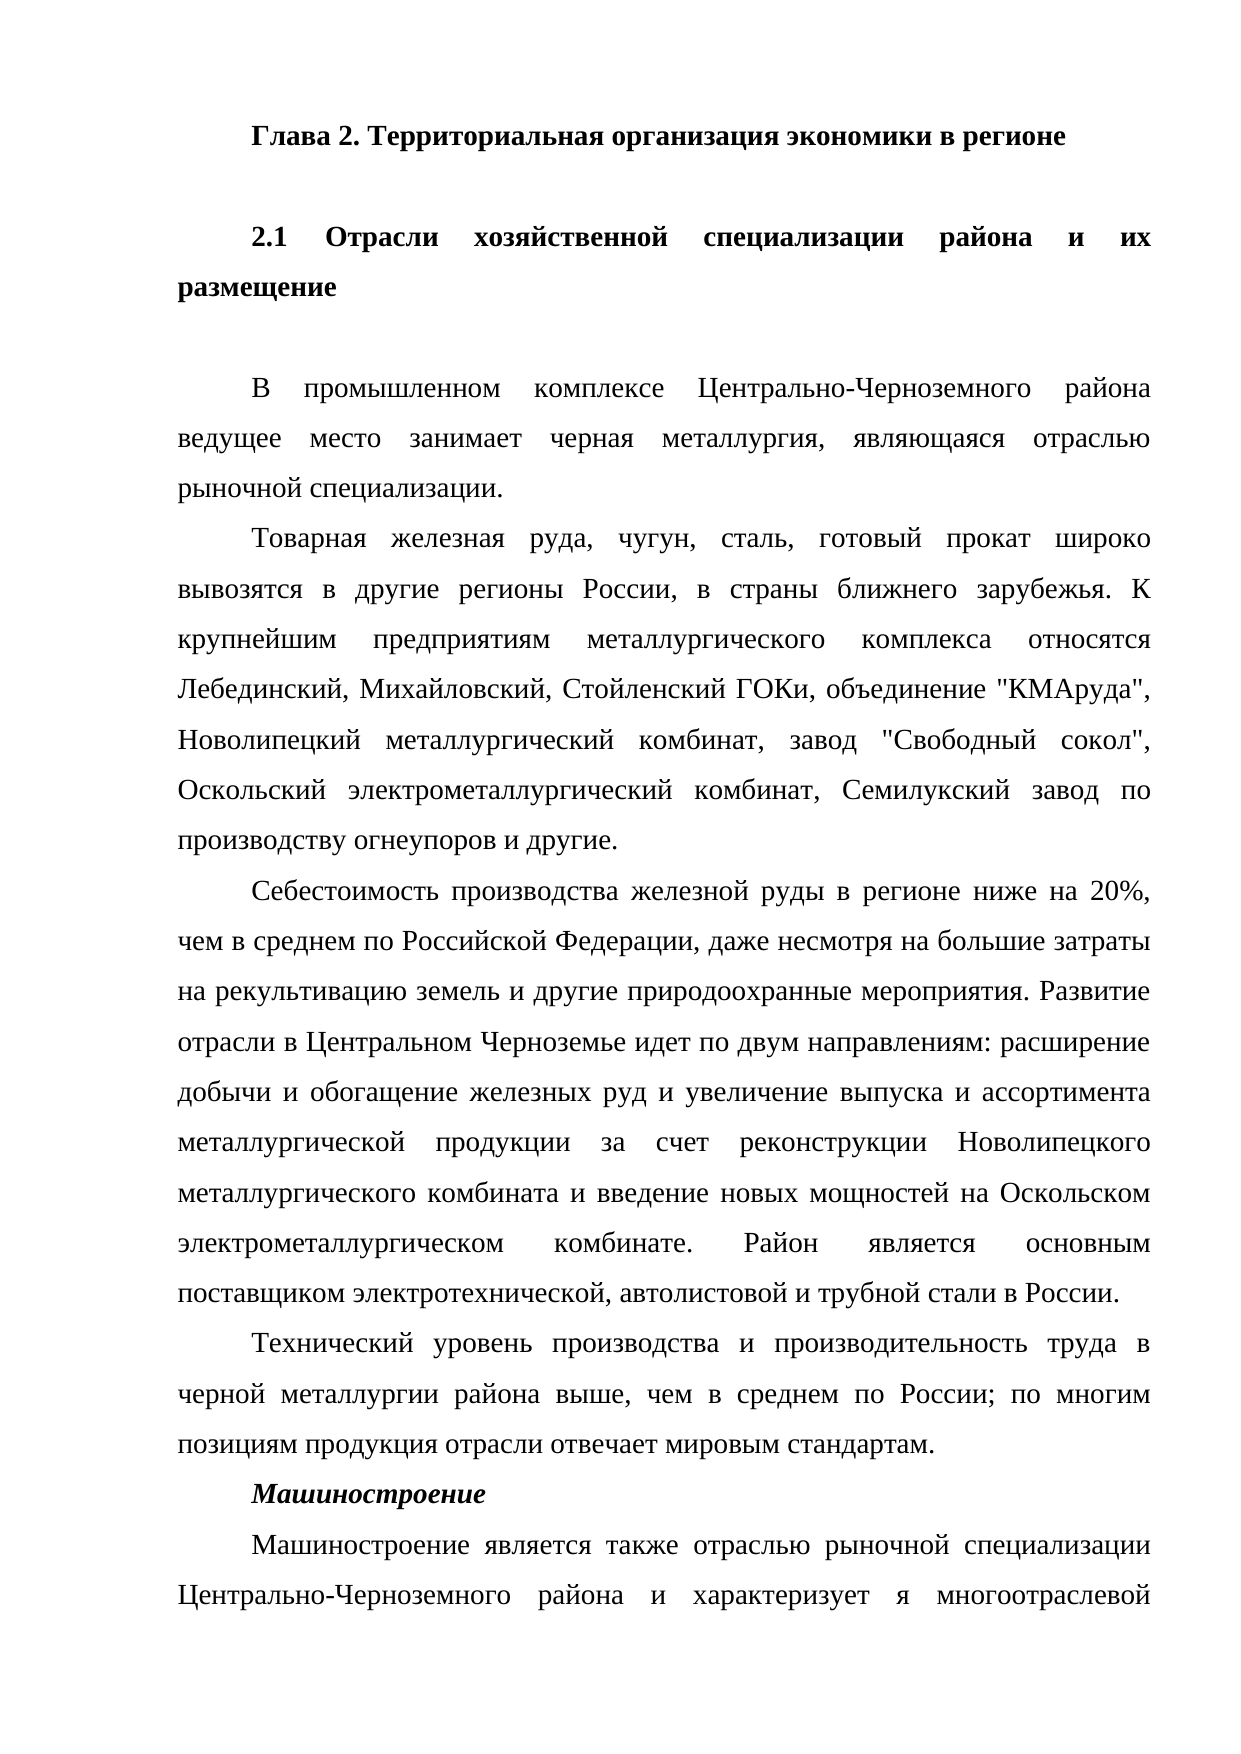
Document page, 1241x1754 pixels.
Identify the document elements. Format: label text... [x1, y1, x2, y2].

list Отрасли хозяйственной специализации района и их размещение [177, 219, 1152, 303]
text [177, 1527, 1152, 1611]
text Машиностроение [177, 1477, 1152, 1510]
text Технический уровень производства и производительность труда в черной металлургии района выше, чем в среднем по России; по многим позициям продукция отрасли отвечает мировым стандартам. [177, 1326, 1152, 1460]
text В промышленном комплексе Центрально-Черноземного района ведущее место занимает черная металлургия, являющаяся отраслью рыночной специализации. [177, 370, 1152, 504]
text Глава 2. Территориальная организация экономики в регионе [177, 118, 1152, 152]
text Себестоимость производства железной руды в регионе ниже на 20%, чем в среднем по Российской Федерации, даже несмотря на большие затраты на рекультивацию земель и другие природоохранные мероприятия. Развитие отрасли в Центральном Черноземье идет по двум направлениям: расширение добычи и обогащение железных руд и увеличение выпуска и ассортимента металлургической продукции за счет реконструкции Новолипецкого металлургического комбината и введение новых мощностей на Оскольском электрометаллургическом комбинате. Район является основным поставщиком электротехнической, автолистовой и трубной стали в России. [177, 873, 1152, 1309]
text Товарная железная руда, чугун, сталь, готовый прокат широко вывозятся в другие регионы России, в страны ближнего зарубежья. К крупнейшим предприятиям металлургического комплекса относятся Лебединский, Михайловский, Стойленский ГОКи, объединение "КМАруда", Новолипецкий металлургический комбинат, завод "Свободный сокол", Оскольский электрометаллургический комбинат, Семилукский завод по производству огнеупоров и другие. [177, 521, 1152, 856]
